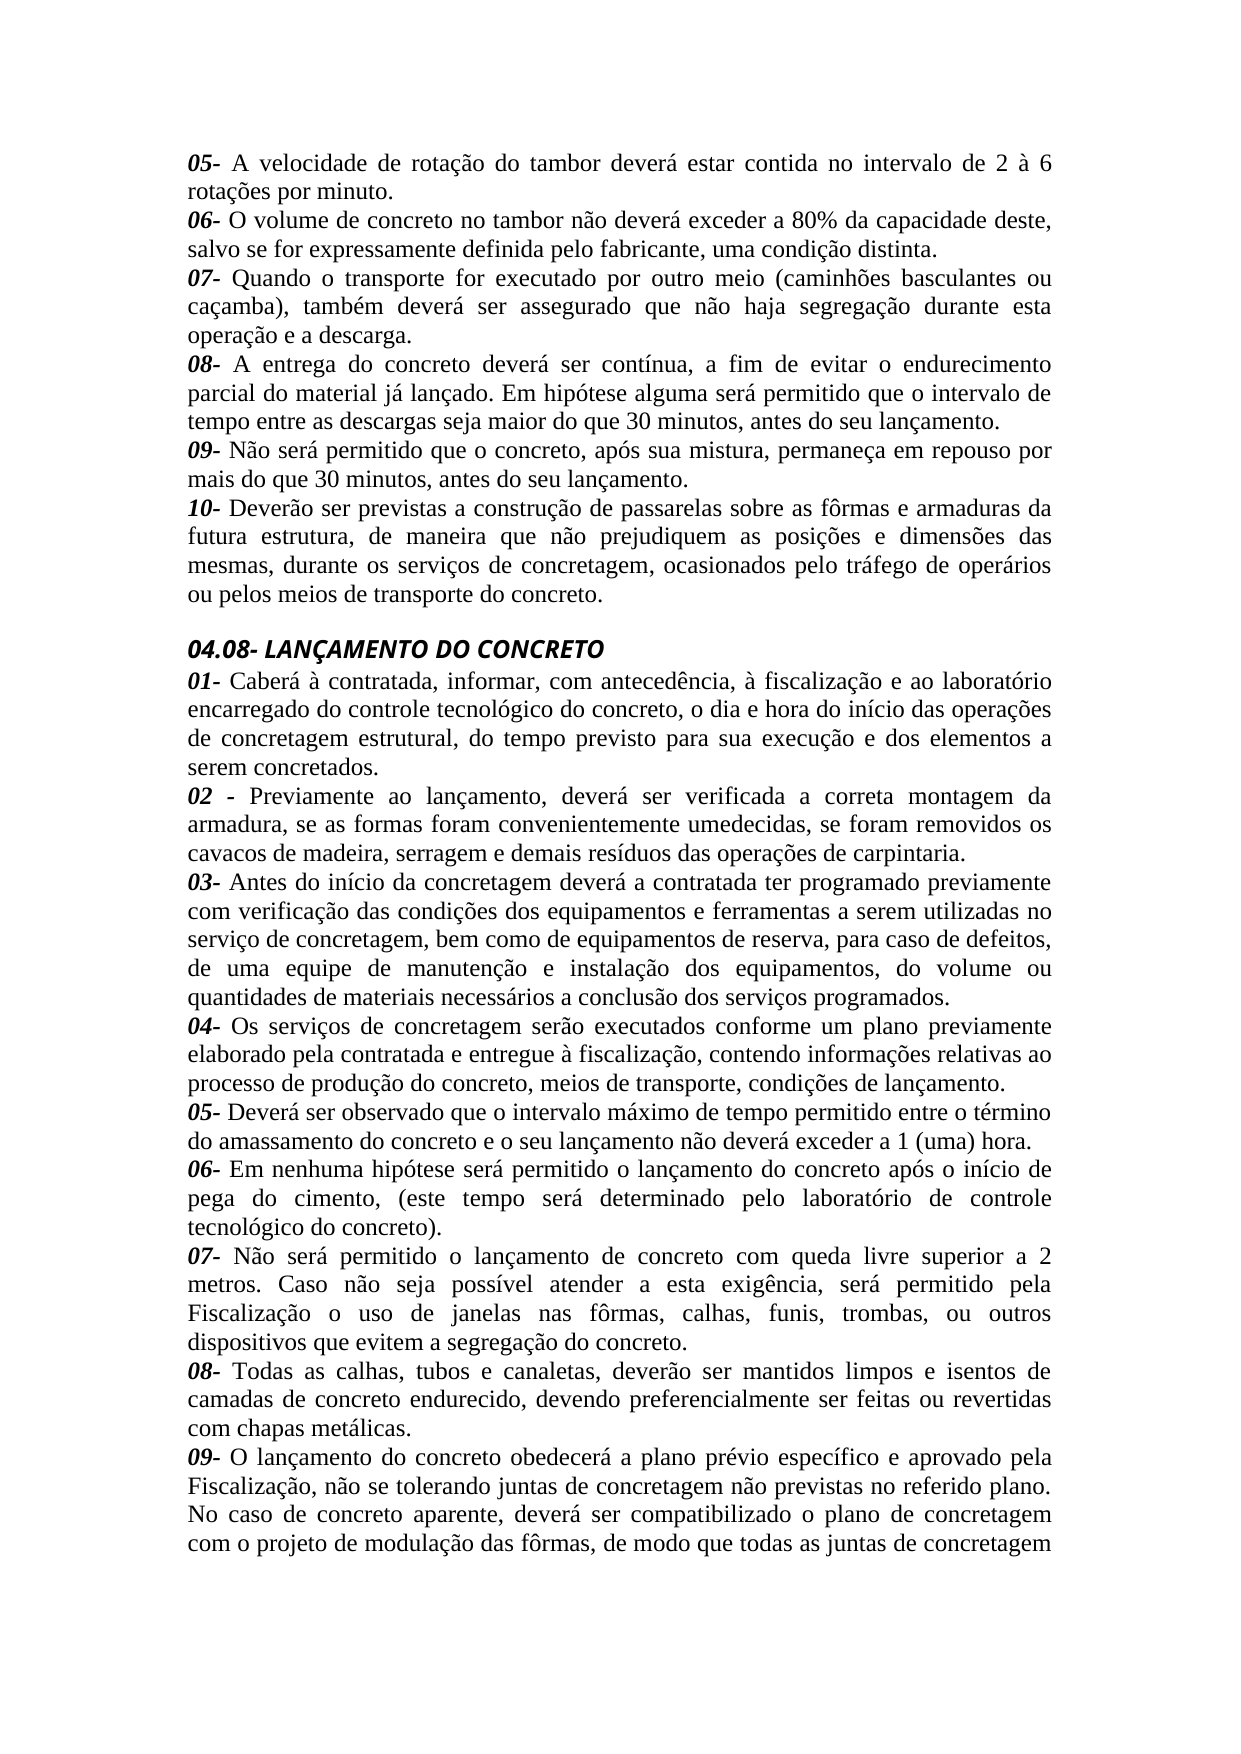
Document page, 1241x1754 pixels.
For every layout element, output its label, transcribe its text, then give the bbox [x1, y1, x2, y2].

text 08- Todas as calhas, tubos e canaletas, deverão ser mantidos limpos e isentos de camadas de concreto endurecido, devendo preferencialmente ser feitas ou revertidas com chapas metálicas. [187, 1356, 1053, 1442]
text 08- A entrega do concreto deverá ser contínua, a fim de evitar o endurecimento parcial do material já lançado. Em hipótese alguma será permitido que o intervalo de tempo entre as descargas seja maior do que 30 minutos, antes do seu lançamento. [187, 349, 1053, 435]
text 07- Quando o transporte for executado por outro meio (caminhões basculantes ou caçamba), também deverá ser assegurado que não haja segregação durante esta operação e a descarga. [187, 263, 1053, 349]
text 04- Os serviços de concretagem serão executados conforme um plano previamente elaborado pela contratada e entregue à fiscalização, contendo informações relativas ao processo de produção do concreto, meios de transporte, condições de lançamento. [187, 1011, 1053, 1097]
text 03- Antes do início da concretagem deverá a contratada ter programado previamente com verificação das condições dos equipamentos e ferramentas a serem utilizadas no serviço de concretagem, bem como de equipamentos de reserva, para caso de defeitos, de uma equipe de manutenção e instalação dos equipamentos, do volume ou quantidades de materiais necessários a conclusão dos serviços programados. [187, 867, 1053, 1011]
text 01- Caberá à contratada, informar, com antecedência, à fiscalização e ao laboratório encarregado do controle tecnológico do concreto, o dia e hora do início das operações de concretagem estrutural, do tempo previsto para sua execução e dos elementos a serem concretados. [187, 666, 1053, 781]
text 06- O volume de concreto no tambor não deverá exceder a 80% da capacidade deste, salvo se for expressamente definida pelo fabricante, uma condição distinta. [187, 205, 1053, 263]
text 07- Não será permitido o lançamento de concreto com queda livre superior a 2 metros. Caso não seja possível atender a esta exigência, será permitido pela Fiscalização o uso de janelas nas fôrmas, calhas, funis, trombas, ou outros dispositivos que evitem a segregação do concreto. [187, 1241, 1053, 1356]
text 04.08- LANÇAMENTO DO CONCRETO [187, 632, 1053, 666]
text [187, 1442, 1053, 1557]
text 02 - Previamente ao lançamento, deverá ser verificada a correta montagem da armadura, se as formas foram convenientemente umedecidas, se foram removidos os cavacos de madeira, serragem e demais resíduos das operações de carpintaria. [187, 781, 1053, 867]
text 05- A velocidade de rotação do tambor deverá estar contida no intervalo de 2 à 6 rotações por minuto. [187, 148, 1053, 205]
text 06- Em nenhuma hipótese será permitido o lançamento do concreto após o início de pega do cimento, (este tempo será determinado pelo laboratório de controle tecnológico do concreto). [187, 1154, 1053, 1241]
text 10- Deverão ser previstas a construção de passarelas sobre as fôrmas e armaduras da futura estrutura, de maneira que não prejudiquem as posições e dimensões das mesmas, durante os serviços de concretagem, ocasionados pelo tráfego de operários ou pelos meios de transporte do concreto. [187, 493, 1053, 608]
text 05- Deverá ser observado que o intervalo máximo de tempo permitido entre o término do amassamento do concreto e o seu lançamento não deverá exceder a 1 (uma) hora. [187, 1097, 1053, 1154]
text 09- Não será permitido que o concreto, após sua mistura, permaneça em repouso por mais do que 30 minutos, antes do seu lançamento. [187, 435, 1053, 493]
